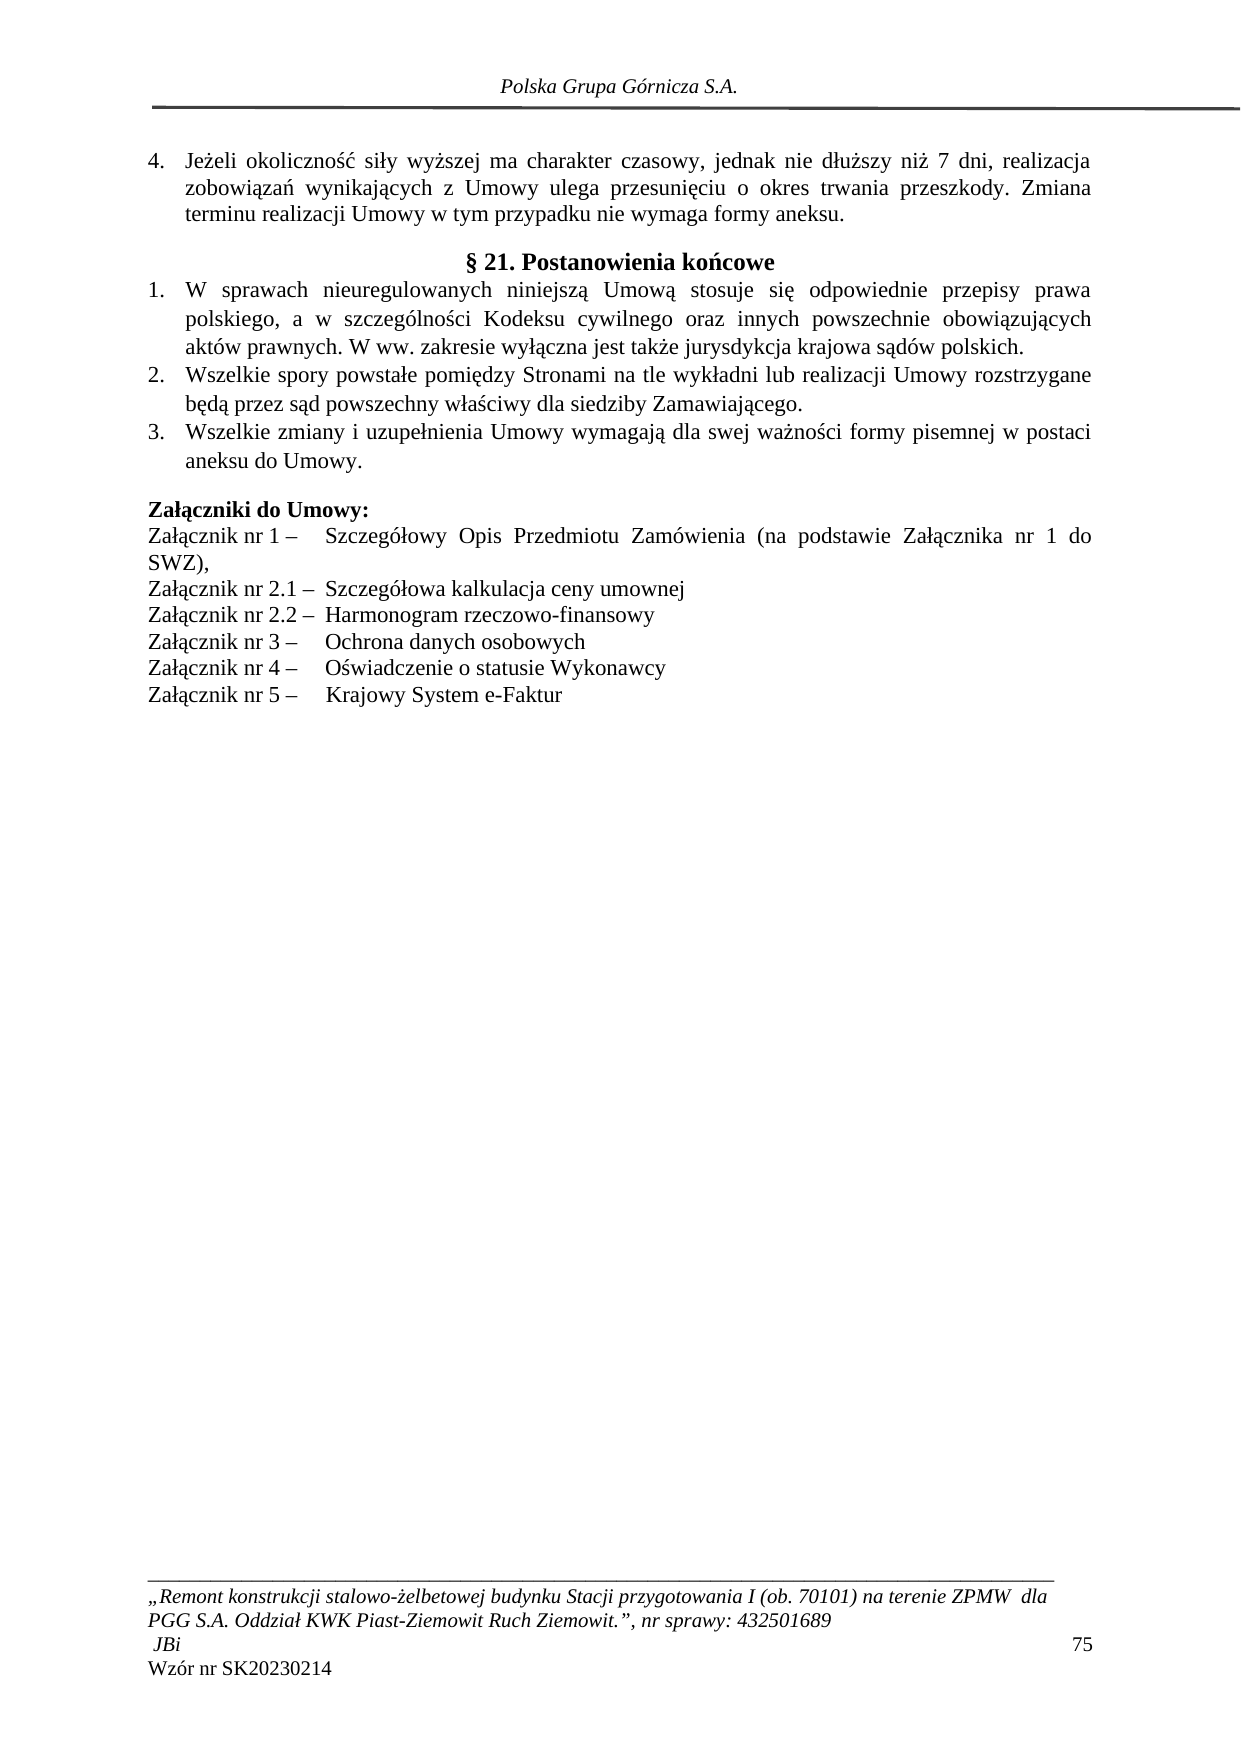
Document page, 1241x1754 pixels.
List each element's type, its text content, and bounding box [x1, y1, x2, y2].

subtitle § 21. Postanowienia końcowe [148, 247, 1093, 276]
list Wszelkie spory powstałe pomiędzy Stronami na tle wykładni lub realizacji Umowy rozstrzygane będą przez sąd powszechny właściwy dla siedziby Zamawiającego. [148, 362, 1093, 416]
text Załącznik nr 5 – Krajowy System e-Faktur [148, 681, 1093, 707]
subtitle Załączniki do Umowy: [148, 496, 1093, 522]
list W sprawach nieuregulowanych niniejszą Umową stosuje się odpowiednie przepisy prawa polskiego, a w szczególności Kodeksu cywilnego oraz innych powszechnie obowiązujących aktów prawnych. W ww. zakresie wyłączna jest także jurysdykcja krajowa sądów polskich. [148, 276, 1093, 359]
text Załącznik nr 2.1 – Szczegółowa kalkulacja ceny umownej [148, 575, 1093, 602]
text Załącznik nr 4 – Oświadczenie o statusie Wykonawcy [148, 654, 1093, 681]
text Załącznik nr 1 – Szczegółowy Opis Przedmiotu Zamówienia (na podstawie Załącznika nr 1 do SWZ), [148, 522, 1093, 575]
text Załącznik nr 2.2 – Harmonogram rzeczowo-finansowy [148, 602, 1093, 628]
list Jeżeli okoliczność siły wyższej ma charakter czasowy, jednak nie dłuższy niż 7 dni, realizacja zobowiązań wynikających z Umowy ulega przesunięciu o okres trwania przeszkody. Zmiana terminu realizacji Umowy w tym przypadku nie wymaga formy aneksu. [148, 148, 1093, 227]
list Wszelkie zmiany i uzupełnienia Umowy wymagają dla swej ważności formy pisemnej w postaci aneksu do Umowy. [148, 418, 1093, 473]
text Załącznik nr 3 – Ochrona danych osobowych [148, 628, 1093, 654]
